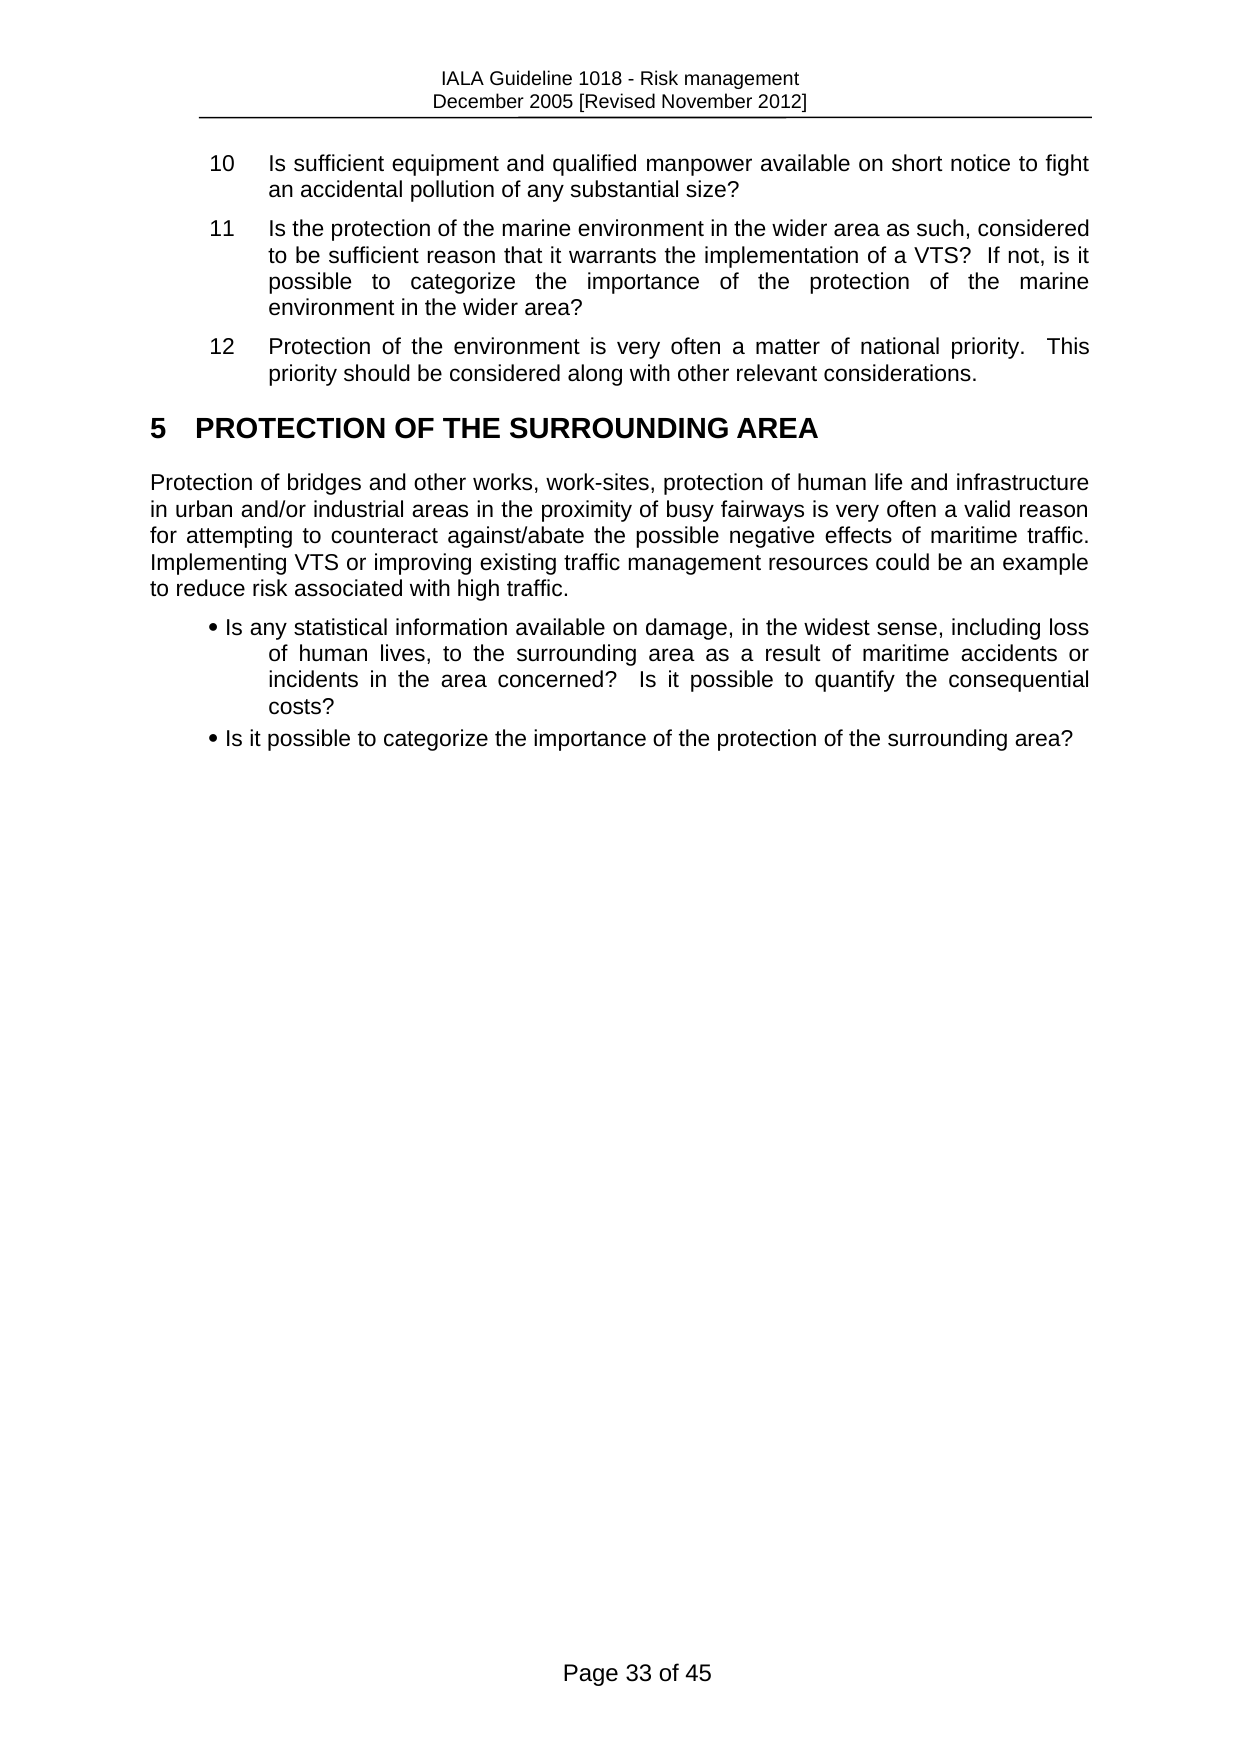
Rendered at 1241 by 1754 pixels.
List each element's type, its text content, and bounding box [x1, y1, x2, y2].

text Is any statistical information available on damage, in the widest sense, including loss of human lives, to the surrounding area as a result of maritime accidents or incidents in the area concerned? Is it possible to quantify the consequential costs? [209, 614, 1090, 719]
subtitle Protection of the Surrounding Area [150, 411, 1090, 444]
list Is sufficient equipment and qualified manpower available on short notice to fight an accidental pollution of any substantial size? [209, 150, 1090, 203]
list Is the protection of the marine environment in the wider area as such, considered to be sufficient reason that it warrants the implementation of a VTS? If not, is it possible to categorize the importance of the protection of the marine environment in the wider area? [209, 215, 1090, 321]
list Protection of the environment is very often a matter of national priority. This priority should be considered along with other relevant considerations. [209, 333, 1090, 386]
text Is it possible to categorize the importance of the protection of the surrounding area? [209, 725, 1090, 752]
text Protection of bridges and other works, work-sites, protection of human life and infrastructure in urban and/or industrial areas in the proximity of busy fairways is very often a valid reason for attempting to counteract against/abate the possible negative effects of maritime traffic. Implementing VTS or improving existing traffic management resources could be an example to reduce risk associated with high traffic. [150, 469, 1090, 601]
